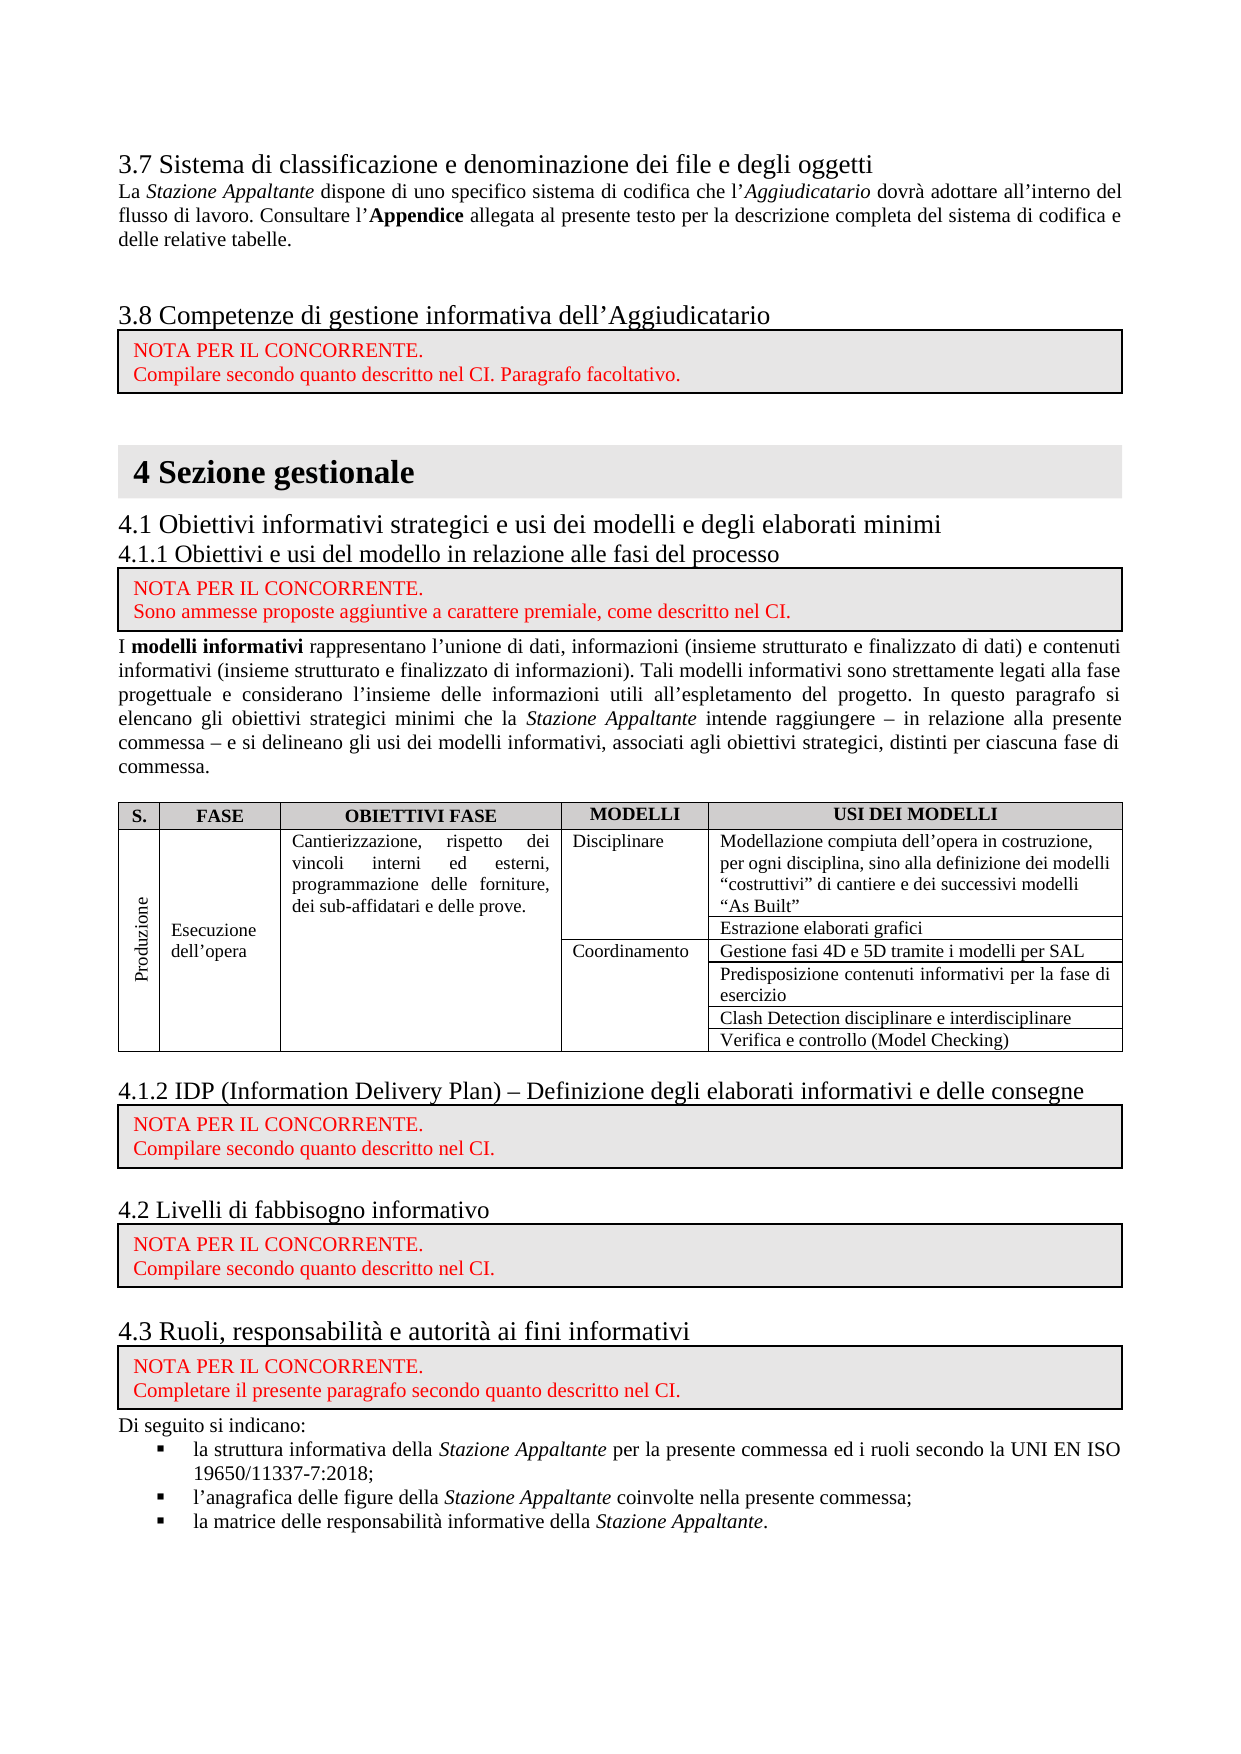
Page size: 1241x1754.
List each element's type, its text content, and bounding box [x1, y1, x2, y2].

subtitle 4.1 Obiettivi informativi strategici e usi dei modelli e degli elaborati minimi [118, 508, 1122, 539]
text I modelli informativi rappresentano l’unione di dati, informazioni (insieme strutturato e finalizzato di dati) e contenuti informativi (insieme strutturato e finalizzato di informazioni). Tali modelli informativi sono strettamente legati alla fase progettuale e considerano l’insieme delle informazioni utili all’espletamento del progetto. In questo paragrafo si elencano gli obiettivi strategici minimi che la Stazione Appaltante intende raggiungere – in relazione alla presente commessa – e si delineano gli usi dei modelli informativi, associati agli obiettivi strategici, distinti per ciascuna fase di commessa. [118, 634, 1122, 778]
table_cell Estrazione elaborati grafici [709, 917, 1122, 939]
subtitle 4.1.2 IDP (Information Delivery Plan) – Definizione degli elaborati informativi e delle consegne [118, 1076, 1122, 1104]
table_cell Verifica e controllo (Model Checking) [709, 1029, 1122, 1051]
table_header S. [119, 803, 159, 829]
subtitle 3.7 Sistema di classificazione e denominazione dei file e degli oggetti [118, 148, 1122, 179]
table_cell Esecuzione dell’opera [160, 830, 280, 1051]
table_header FASE [160, 803, 280, 829]
table_cell Coordinamento [562, 940, 708, 1051]
text 4.2 Livelli di fabbisogno informativo [118, 1196, 1122, 1223]
table_cell Predisposizione contenuti informativi per la fase di esercizio [709, 963, 1122, 1006]
table_cell Modellazione compiuta dell’opera in costruzione, per ogni disciplina, sino alla definizione dei modelli “costruttivi” di cantiere e dei successivi modelli “As Built” [709, 830, 1122, 916]
table_cell Produzione [119, 830, 159, 1051]
table_header USI DEI MODELLI [709, 803, 1122, 829]
table_cell Clash Detection disciplinare e interdisciplinare [709, 1007, 1122, 1028]
table_cell Cantierizzazione, rispetto dei vincoli interni ed esterni, programmazione delle forniture, dei sub-affidatari e delle prove. [281, 830, 561, 1051]
text La Stazione Appaltante dispone di uno specifico sistema di codifica che l’Aggiudicatario dovrà adottare all’interno del flusso di lavoro. Consultare l’Appendice allegata al presente testo per la descrizione completa del sistema di codifica e delle relative tabelle. [118, 179, 1122, 251]
list la matrice delle responsabilità informative della Stazione Appaltante. [156, 1509, 1122, 1533]
table_header OBIETTIVI FASE [281, 803, 561, 829]
text Di seguito si indicano: [118, 1413, 1122, 1437]
subtitle 4.1.1 Obiettivi e usi del modello in relazione alle fasi del processo [118, 539, 1122, 567]
table_cell Disciplinare [562, 830, 708, 939]
table_header MODELLI [562, 803, 708, 829]
subtitle 4.3 Ruoli, responsabilità e autorità ai fini informativi [118, 1315, 1122, 1345]
list l’anagrafica delle figure della Stazione Appaltante coinvolte nella presente commessa; [156, 1485, 1122, 1509]
list la struttura informativa della Stazione Appaltante per la presente commessa ed i ruoli secondo la UNI EN ISO 19650/11337-7:2018; [156, 1437, 1122, 1485]
subtitle 3.8 Competenze di gestione informativa dell’Aggiudicatario [118, 299, 1122, 329]
table_cell Gestione fasi 4D e 5D tramite i modelli per SAL [709, 940, 1122, 961]
